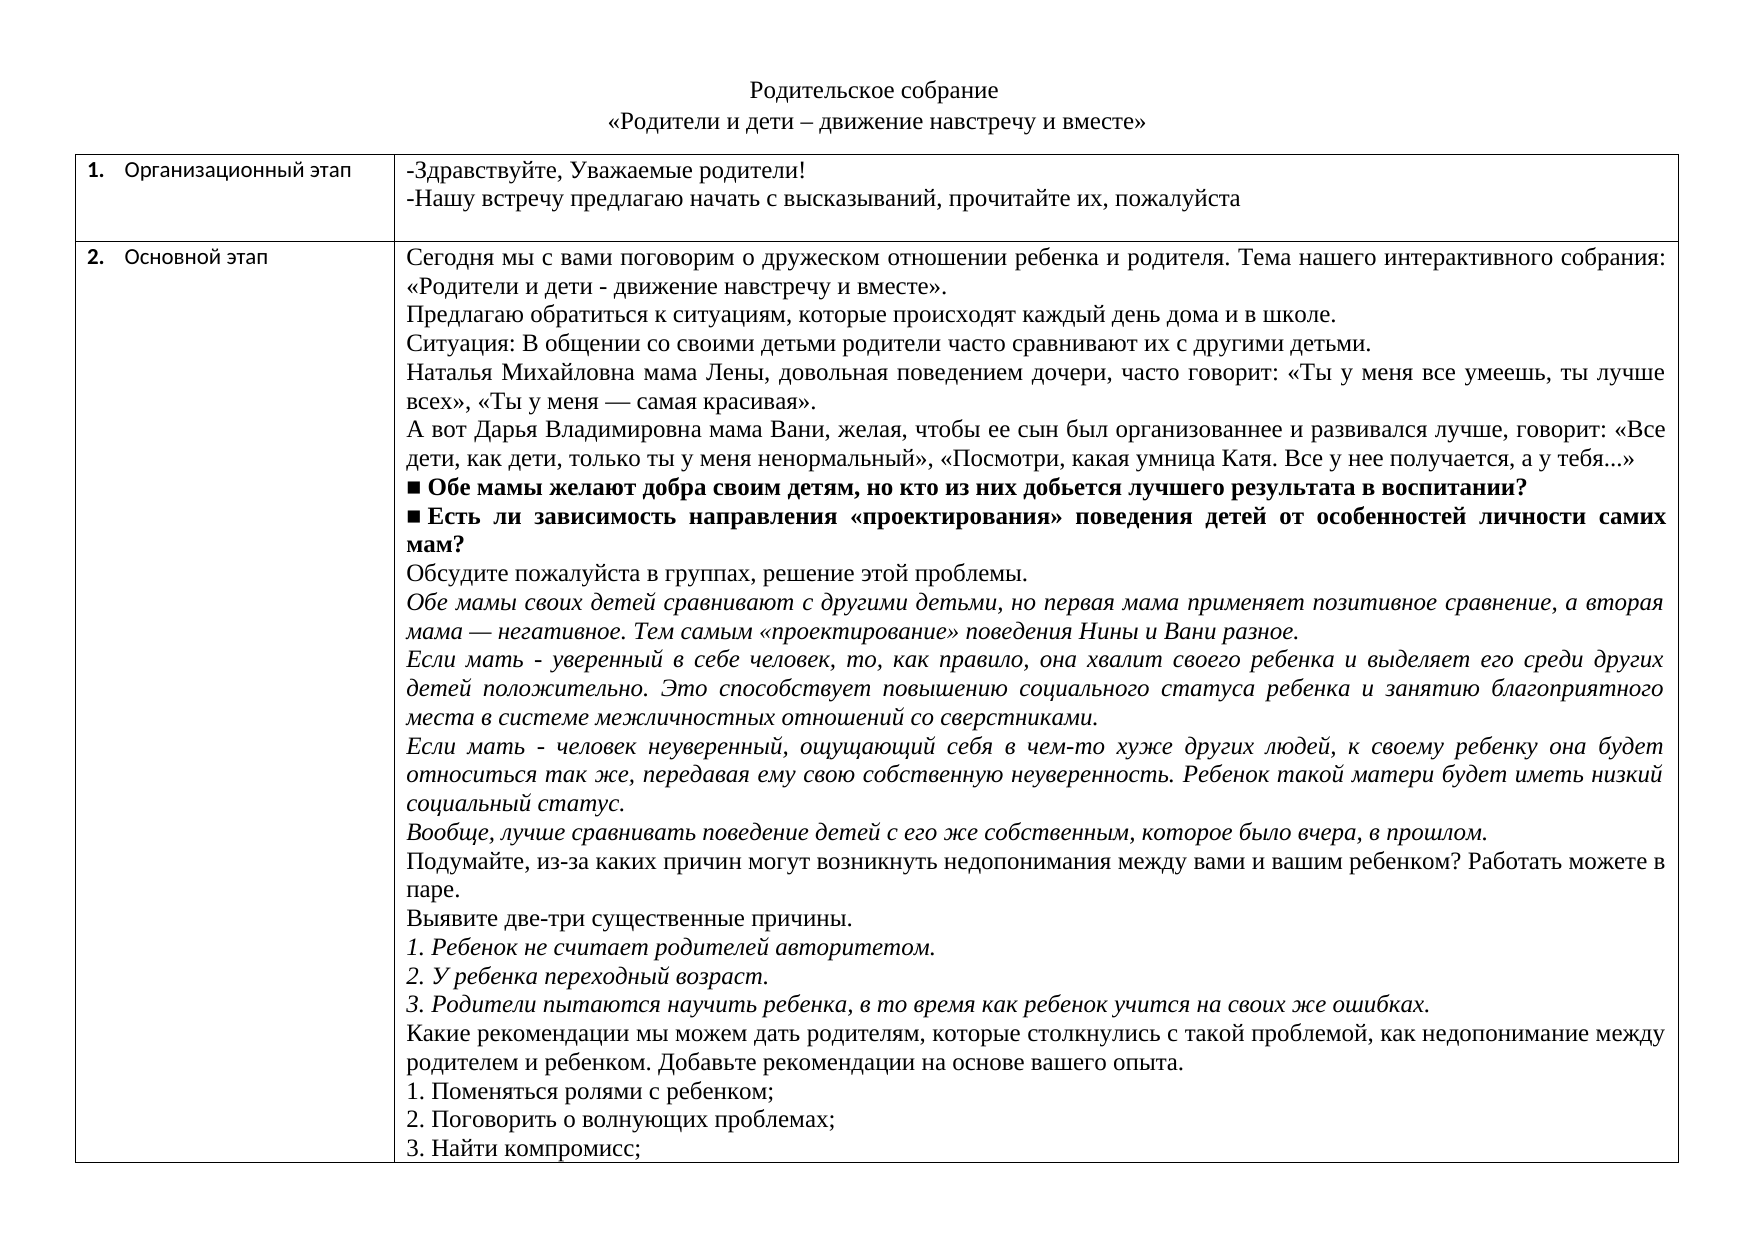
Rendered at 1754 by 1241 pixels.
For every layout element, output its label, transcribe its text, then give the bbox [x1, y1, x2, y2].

text Родительское собрание «Родители и дети – движение навстречу и вместе» [75, 75, 1679, 135]
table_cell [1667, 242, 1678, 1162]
table_header Организационный этап [76, 155, 394, 241]
table_header -Здравствуйте, Уважаемые родители! -Нашу встречу предлагаю начать с высказываний, прочитайте их, пожалуйста [395, 155, 1678, 241]
table_cell Основной этап [76, 242, 394, 1162]
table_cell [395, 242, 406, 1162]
